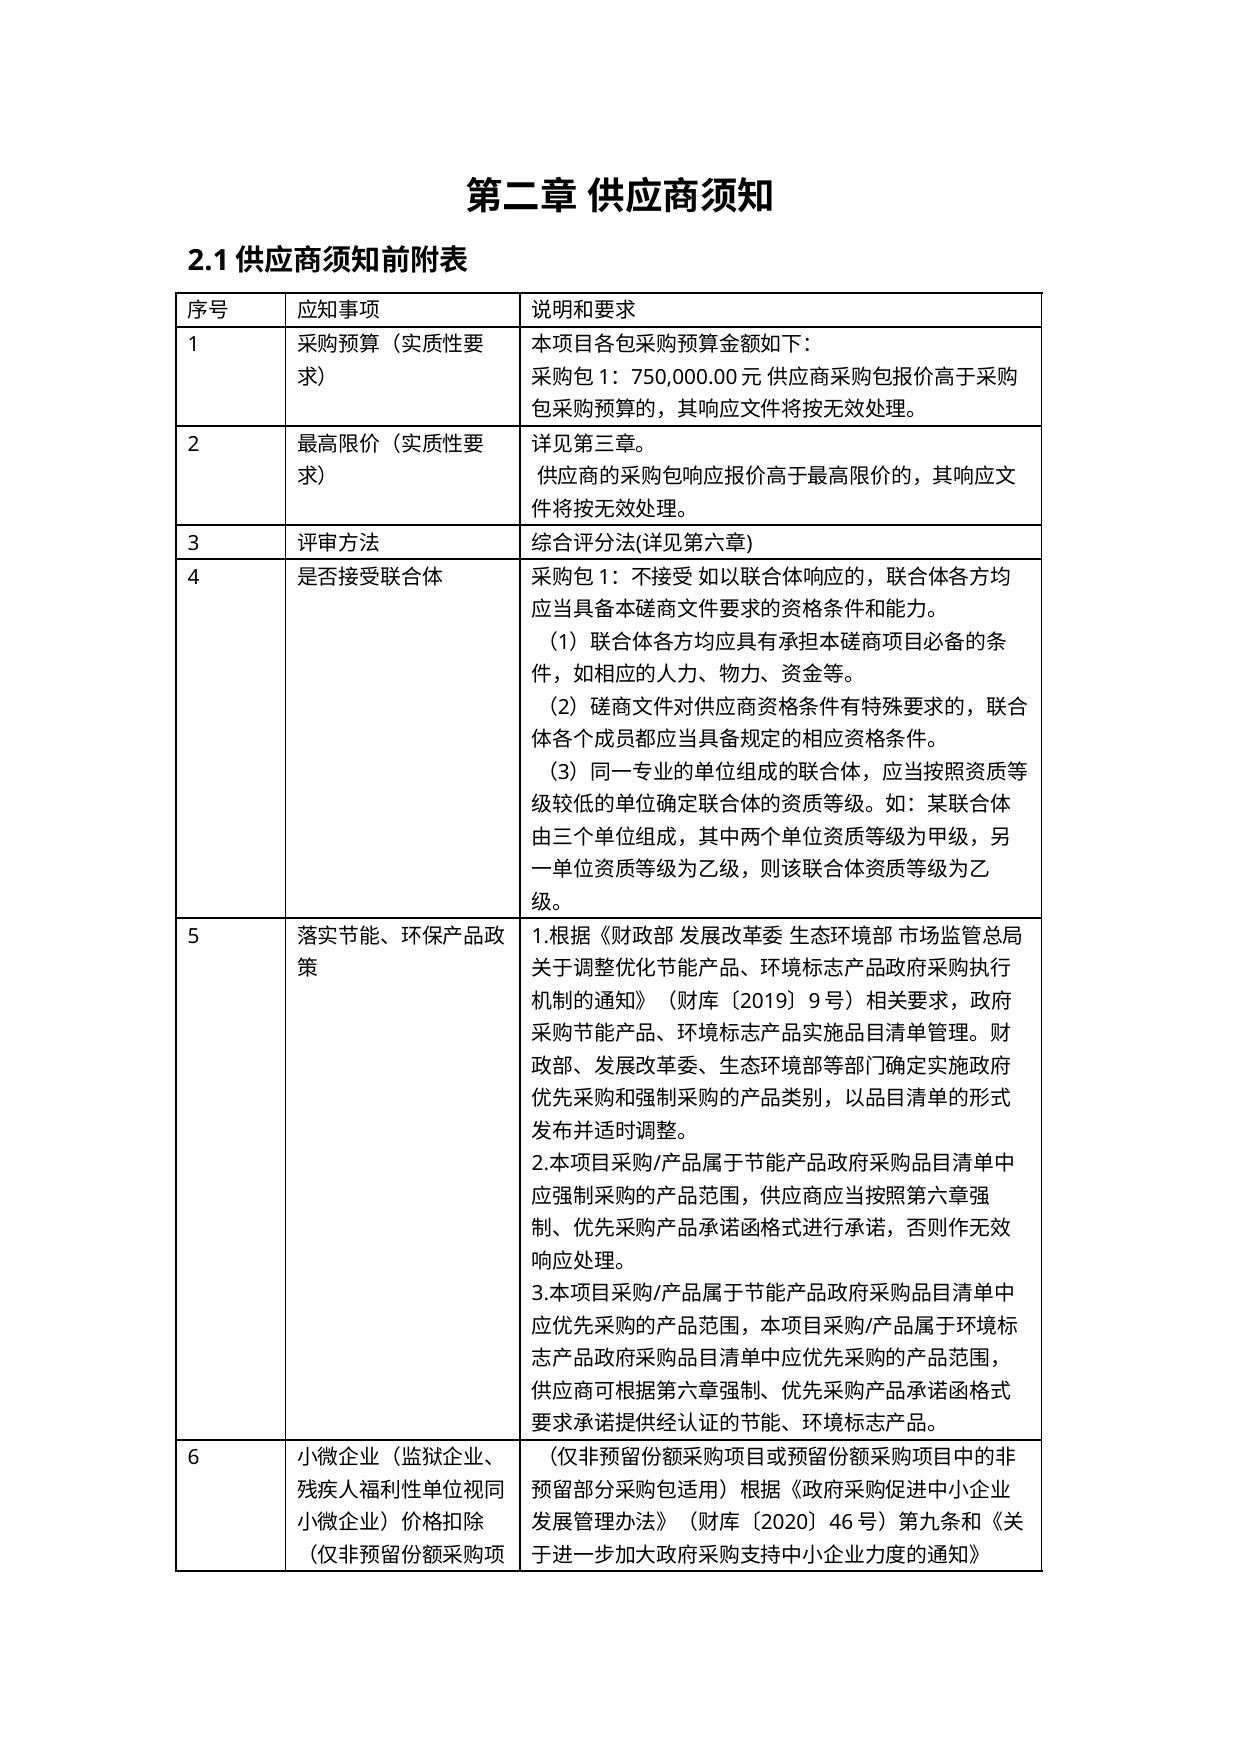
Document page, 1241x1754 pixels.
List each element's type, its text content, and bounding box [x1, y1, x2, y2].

table_cell 评审方法 [286, 526, 519, 558]
table_cell 1 [177, 328, 285, 425]
table_cell 5 [177, 919, 285, 1439]
table_header 说明和要求 [521, 294, 1041, 326]
table_cell 是否接受联合体 [286, 560, 519, 917]
table_header 应知事项 [286, 294, 519, 326]
text 第二章 供应商须知 [187, 162, 1053, 227]
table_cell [286, 1441, 519, 1570]
table_cell 本项目各包采购预算金额如下： 采购包1：750,000.00元 供应商采购包报价高于采购包采购预算的，其响应文件将按无效处理。 [521, 328, 1041, 425]
table_cell 2 [177, 427, 285, 524]
table_cell 1.根据《财政部 发展改革委 生态环境部 市场监管总局关于调整优化节能产品、环境标志产品政府采购执行机制的通知》（财库〔2019〕9号）相关要求，政府采购节能产品、环境标志产品实施品目清单管理。财政部、发展改革委、生态环境部等部门确定实施政府优先采购和强制采购的产品类别，以品目清单的形式发布并适时调整。 2.本项目采购/产品属于节能产品政府采购品目清单中应强制采购的产品范围，供应商应当按照第六章强制、优先采购产品承诺函格式进行承诺，否则作无效响应处理。 3.本项目采购/产品属于节能产品政府采购品目清单中应优先采购的产品范围，本项目采购/产品属于环境标志产品政府采购品目清单中应优先采购的产品范围，供应商可根据第六章强制、优先采购产品承诺函格式要求承诺提供经认证的节能、环境标志产品。 [521, 919, 1041, 1439]
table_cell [521, 1441, 1041, 1570]
table_cell 详见第三章。 供应商的采购包响应报价高于最高限价的，其响应文件将按无效处理。 [521, 427, 1041, 524]
table_cell 综合评分法(详见第六章) [521, 526, 1041, 558]
table_cell 3 [177, 526, 285, 558]
table_cell 6 [177, 1441, 285, 1570]
table_cell 采购包1：不接受 如以联合体响应的，联合体各方均应当具备本磋商文件要求的资格条件和能力。 （1）联合体各方均应具有承担本磋商项目必备的条件，如相应的人力、物力、资金等。 （2）磋商文件对供应商资格条件有特殊要求的，联合体各个成员都应当具备规定的相应资格条件。 （3）同一专业的单位组成的联合体，应当按照资质等级较低的单位确定联合体的资质等级。如：某联合体由三个单位组成，其中两个单位资质等级为甲级，另一单位资质等级为乙级，则该联合体资质等级为乙级。 [521, 560, 1041, 917]
table_header 序号 [177, 294, 285, 326]
table_cell 最高限价（实质性要求） [286, 427, 519, 524]
table_cell 4 [177, 560, 285, 917]
table_cell 采购预算（实质性要求） [286, 328, 519, 425]
text 2.1供应商须知前附表 [187, 227, 1053, 292]
table_cell 落实节能、环保产品政策 [286, 919, 519, 1439]
